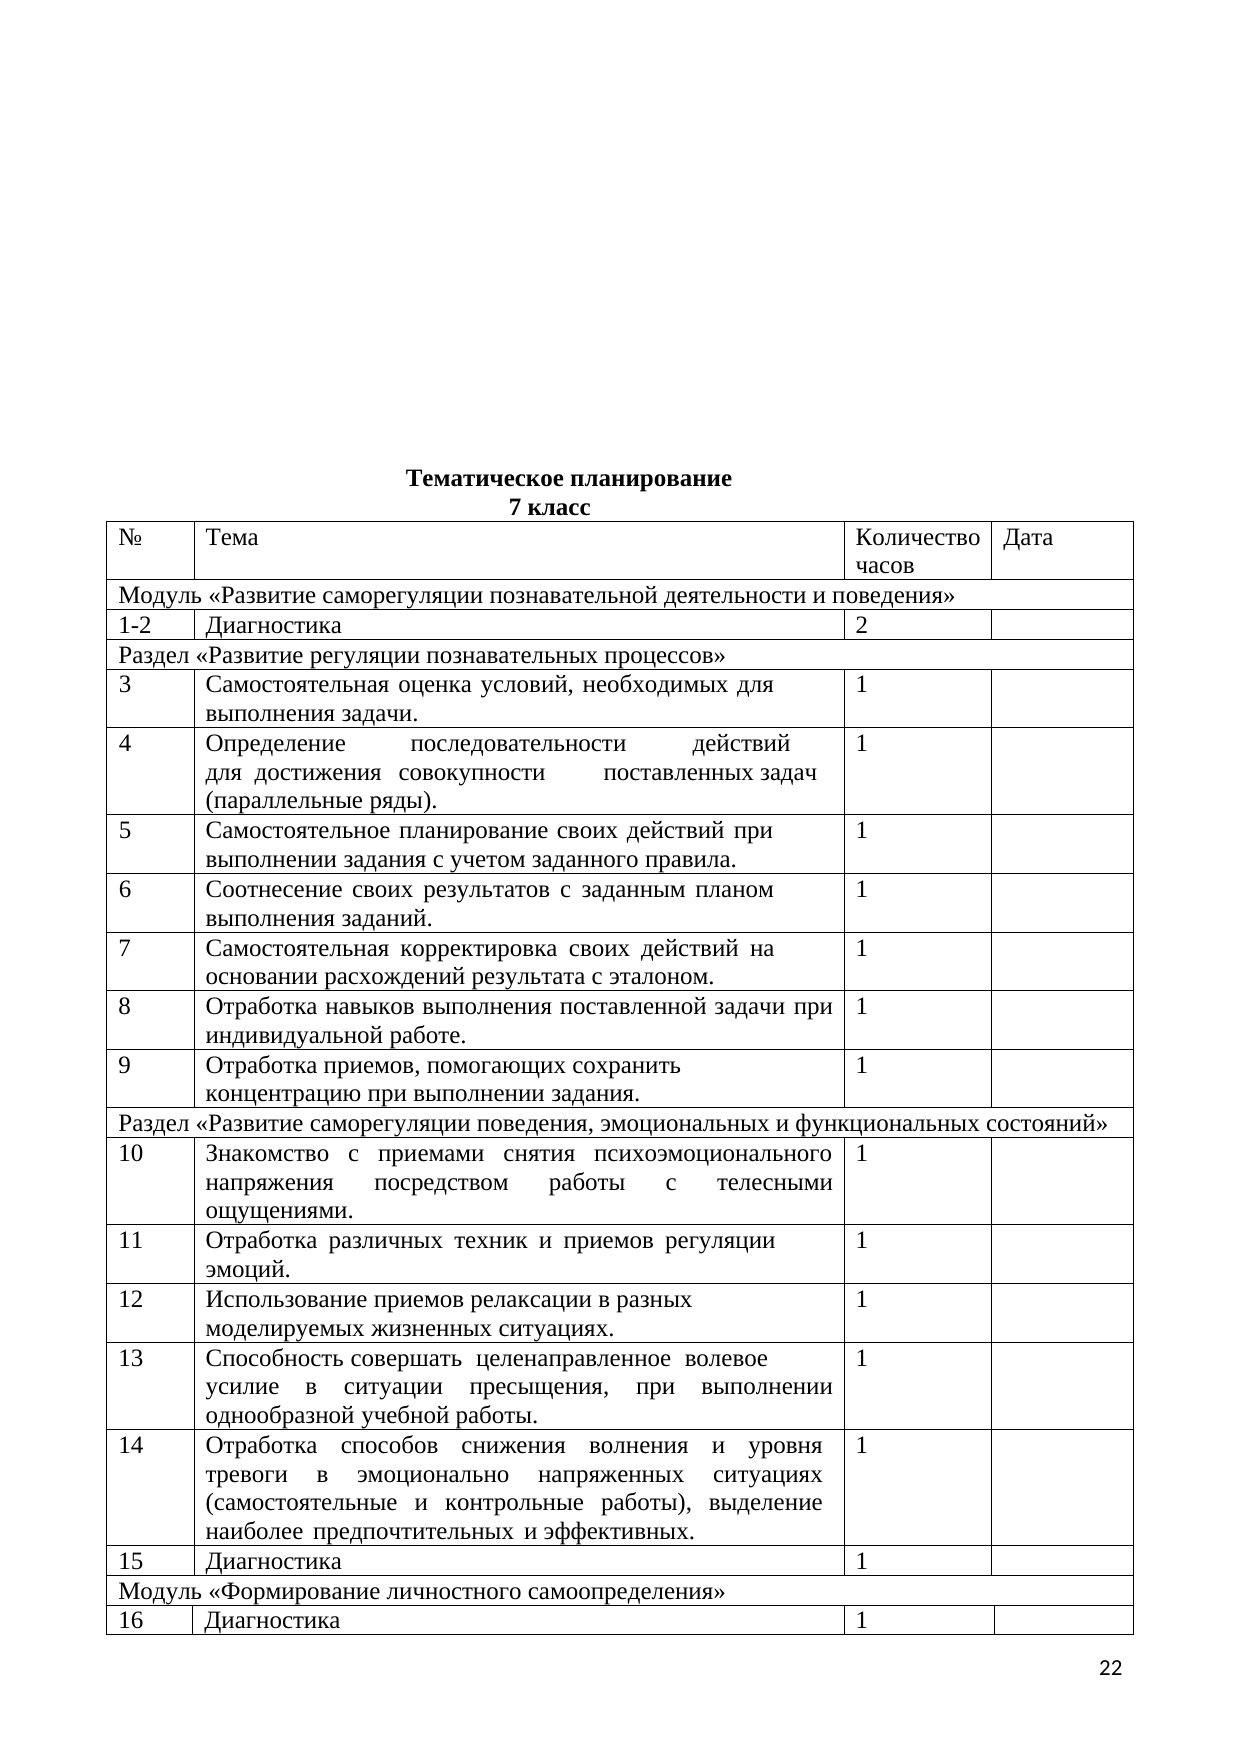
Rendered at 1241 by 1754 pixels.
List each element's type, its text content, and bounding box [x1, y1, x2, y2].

table_cell Модуль «Формирование личностного самоопределения» [107, 1576, 1133, 1604]
table_cell [992, 1050, 1133, 1107]
table_cell Самостоятельная корректировка своих действий на основании расхождений результата с эталоном. [195, 933, 844, 990]
table_cell [992, 874, 1133, 932]
table_cell 1-2 [107, 610, 194, 639]
table_cell 1 [845, 874, 991, 932]
table_cell 1 [845, 1050, 991, 1107]
table_cell 1 [845, 1284, 991, 1342]
table_cell Отработка способов снижения волнения и уровня тревоги в эмоционально напряженных ситуациях (самостоятельные и контрольные работы), выделение наиболее предпочтительных и эффективных. [195, 1430, 844, 1545]
table_cell Диагностика [193, 1606, 844, 1634]
table_cell [992, 1343, 1133, 1429]
table_cell Отработка приемов, помогающих сохранить концентрацию при выполнении задания. [195, 1050, 844, 1107]
table_header Дата [992, 522, 1133, 579]
table_cell 8 [107, 991, 194, 1049]
table_cell 1 [845, 1138, 991, 1224]
table_cell 5 [107, 815, 194, 873]
table_header Тема [195, 522, 844, 579]
table_cell 6 [107, 874, 194, 932]
table_cell [992, 1284, 1133, 1342]
table_cell [995, 1606, 1133, 1634]
table_cell 14 [107, 1430, 194, 1545]
table_cell 7 [107, 933, 194, 990]
table_cell Раздел «Развитие регуляции познавательных процессов» [107, 640, 1133, 668]
table_cell 16 [107, 1606, 192, 1634]
table_cell 1 [845, 670, 991, 727]
table_cell [992, 933, 1133, 990]
table_cell 2 [845, 610, 991, 639]
table_cell Знакомство с приемами снятия психоэмоционального напряжения посредством работы с телесными ощущениями. [195, 1138, 844, 1224]
table_cell [992, 1430, 1133, 1545]
table_cell Использование приемов релаксации в разных моделируемых жизненных ситуациях. [195, 1284, 844, 1342]
table_cell [992, 815, 1133, 873]
table_cell 11 [107, 1225, 194, 1283]
table_cell [992, 728, 1133, 814]
table_cell 4 [107, 728, 194, 814]
table_cell 13 [107, 1343, 194, 1429]
table_cell Способность совершать целенаправленное волевое усилие в ситуации пресыщения, при выполнении однообразной учебной работы. [195, 1343, 844, 1429]
table_cell 1 [845, 1343, 991, 1429]
table_cell Самостоятельное планирование своих действий при выполнении задания с учетом заданного правила. [195, 815, 844, 873]
table_cell 1 [845, 933, 991, 990]
table_cell 15 [107, 1546, 194, 1575]
table_cell Раздел «Развитие саморегуляции поведения, эмоциональных и функциональных состояний» [107, 1108, 1133, 1137]
table_cell 1 [845, 1546, 991, 1575]
table_cell 1 [845, 815, 991, 873]
text 7 класс [118, 492, 1122, 521]
table_cell [992, 991, 1133, 1049]
table_cell 9 [107, 1050, 194, 1107]
table_cell [992, 610, 1133, 639]
table_cell [992, 1138, 1133, 1224]
table_cell 1 [845, 728, 991, 814]
table_cell 12 [107, 1284, 194, 1342]
table_cell Соотнесение своих результатов с заданным планом выполнения заданий. [195, 874, 844, 932]
table_cell 10 [107, 1138, 194, 1224]
table_cell Диагностика [195, 610, 844, 639]
table_cell 1 [845, 1225, 991, 1283]
table_cell Модуль «Развитие саморегуляции познавательной деятельности и поведения» [107, 580, 1133, 609]
table_cell Самостоятельная оценка условий, необходимых для выполнения задачи. [195, 670, 844, 727]
table_cell Отработка навыков выполнения поставленной задачи при индивидуальной работе. [195, 991, 844, 1049]
table_cell Отработка различных техник и приемов регуляции эмоций. [195, 1225, 844, 1283]
table_cell 1 [845, 1430, 991, 1545]
table_header Количество часов [845, 522, 991, 579]
table_cell 1 [845, 991, 991, 1049]
table_cell [992, 1225, 1133, 1283]
table_cell 1 [845, 1606, 994, 1634]
table_cell Определение последовательности действий для достижения совокупности поставленных задач (параллельные ряды). [195, 728, 844, 814]
table_header № [107, 522, 194, 579]
table_cell 3 [107, 670, 194, 727]
table_cell [992, 1546, 1133, 1575]
text Тематическое планирование [118, 463, 1122, 492]
table_cell [992, 670, 1133, 727]
table_cell Диагностика [195, 1546, 844, 1575]
